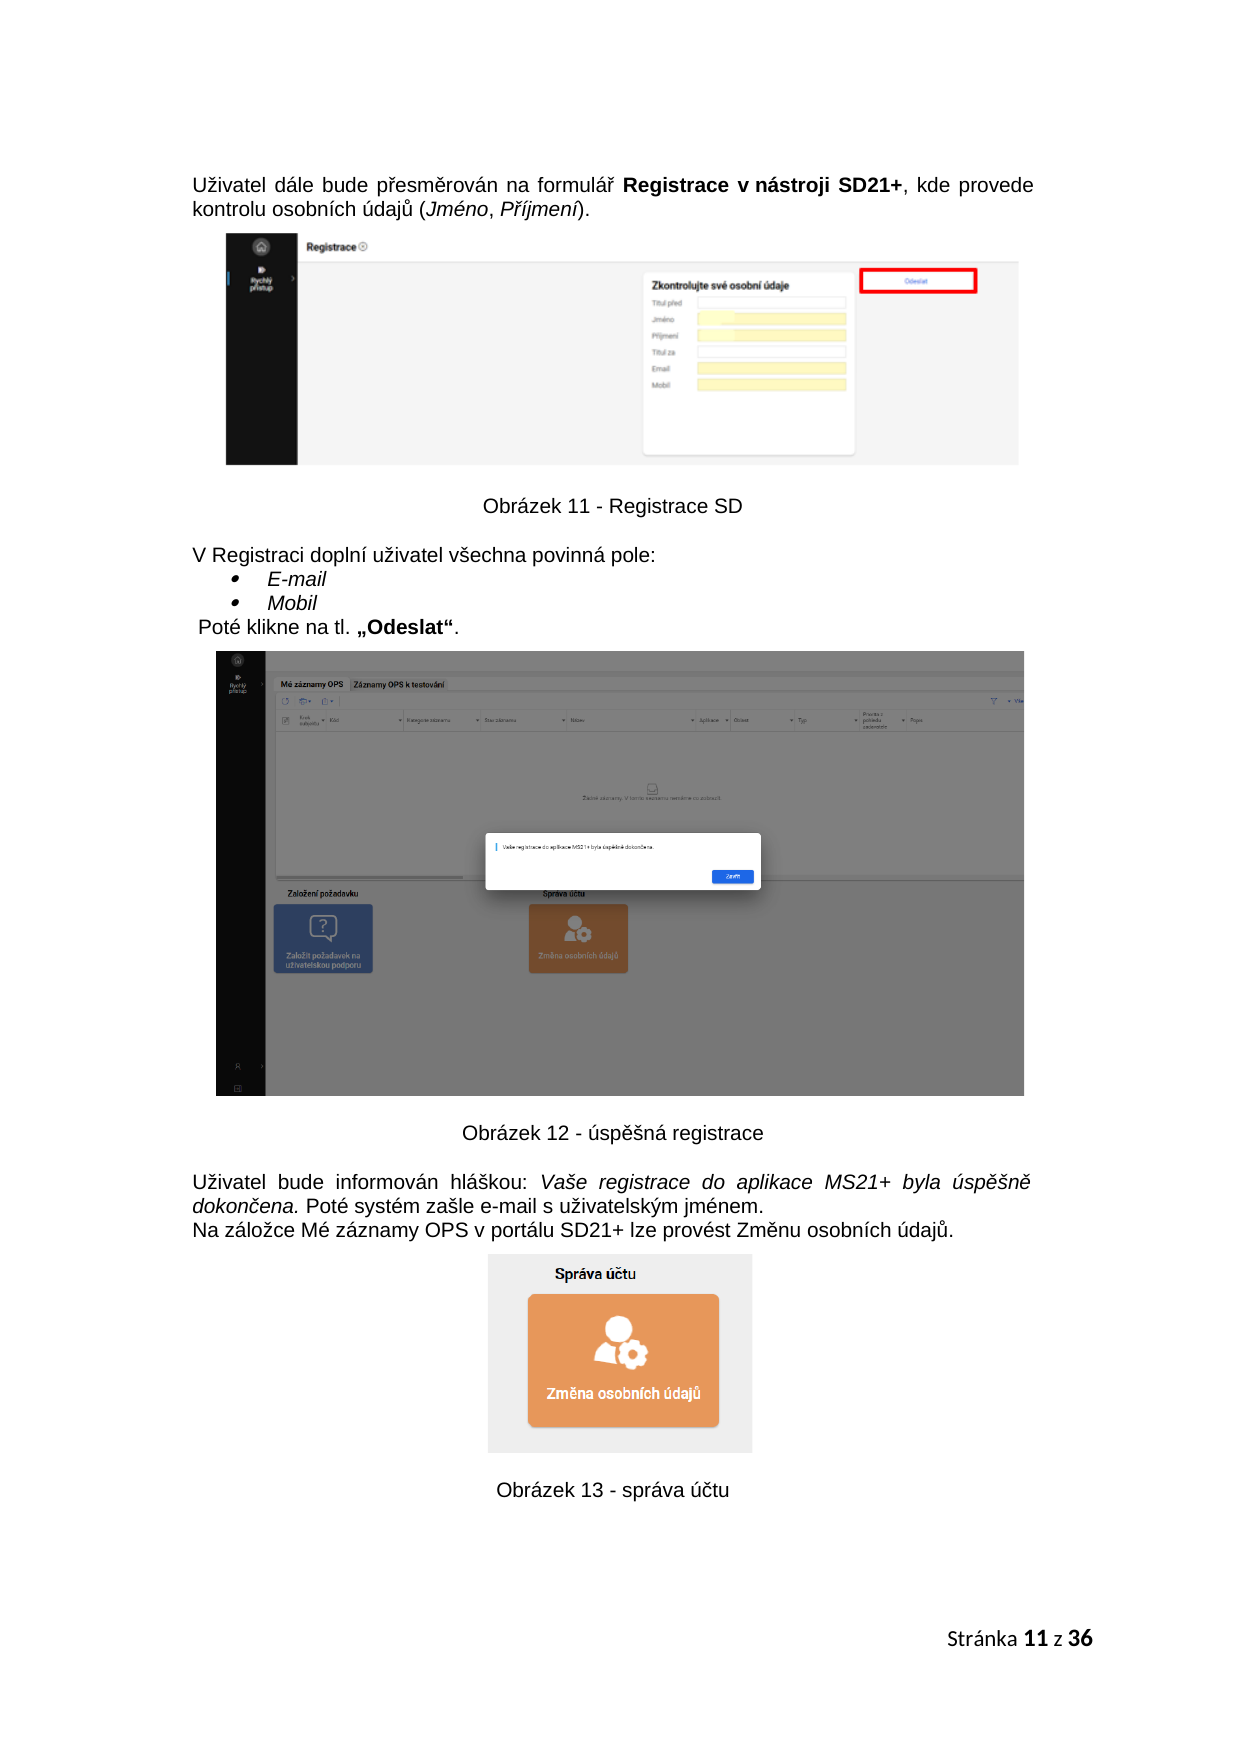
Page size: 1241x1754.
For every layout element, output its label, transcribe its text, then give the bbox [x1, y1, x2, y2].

text Poté klikne na tl. „Odeslat“. [192, 615, 1034, 639]
text Uživatel dále bude přesměrován na formulář Registrace v nástroji SD21+, kde provede kontrolu osobních údajů (Jméno, Příjmení). [192, 173, 1034, 221]
list E-mail [229, 567, 1034, 591]
list Mobil [229, 591, 1034, 615]
picture [487, 1254, 753, 1453]
text V Registraci doplní uživatel všechna povinná pole: [192, 543, 1034, 567]
picture [221, 233, 1020, 469]
picture [216, 651, 1025, 1096]
text Na záložce Mé záznamy OPS v portálu SD21+ lze provést Změnu osobních údajů. [192, 1218, 1034, 1242]
text Uživatel bude informován hláškou: Vaše registrace do aplikace MS21+ byla úspěšně dokončena. Poté systém zašle e-mail s uživatelským jménem. [192, 1170, 1034, 1218]
